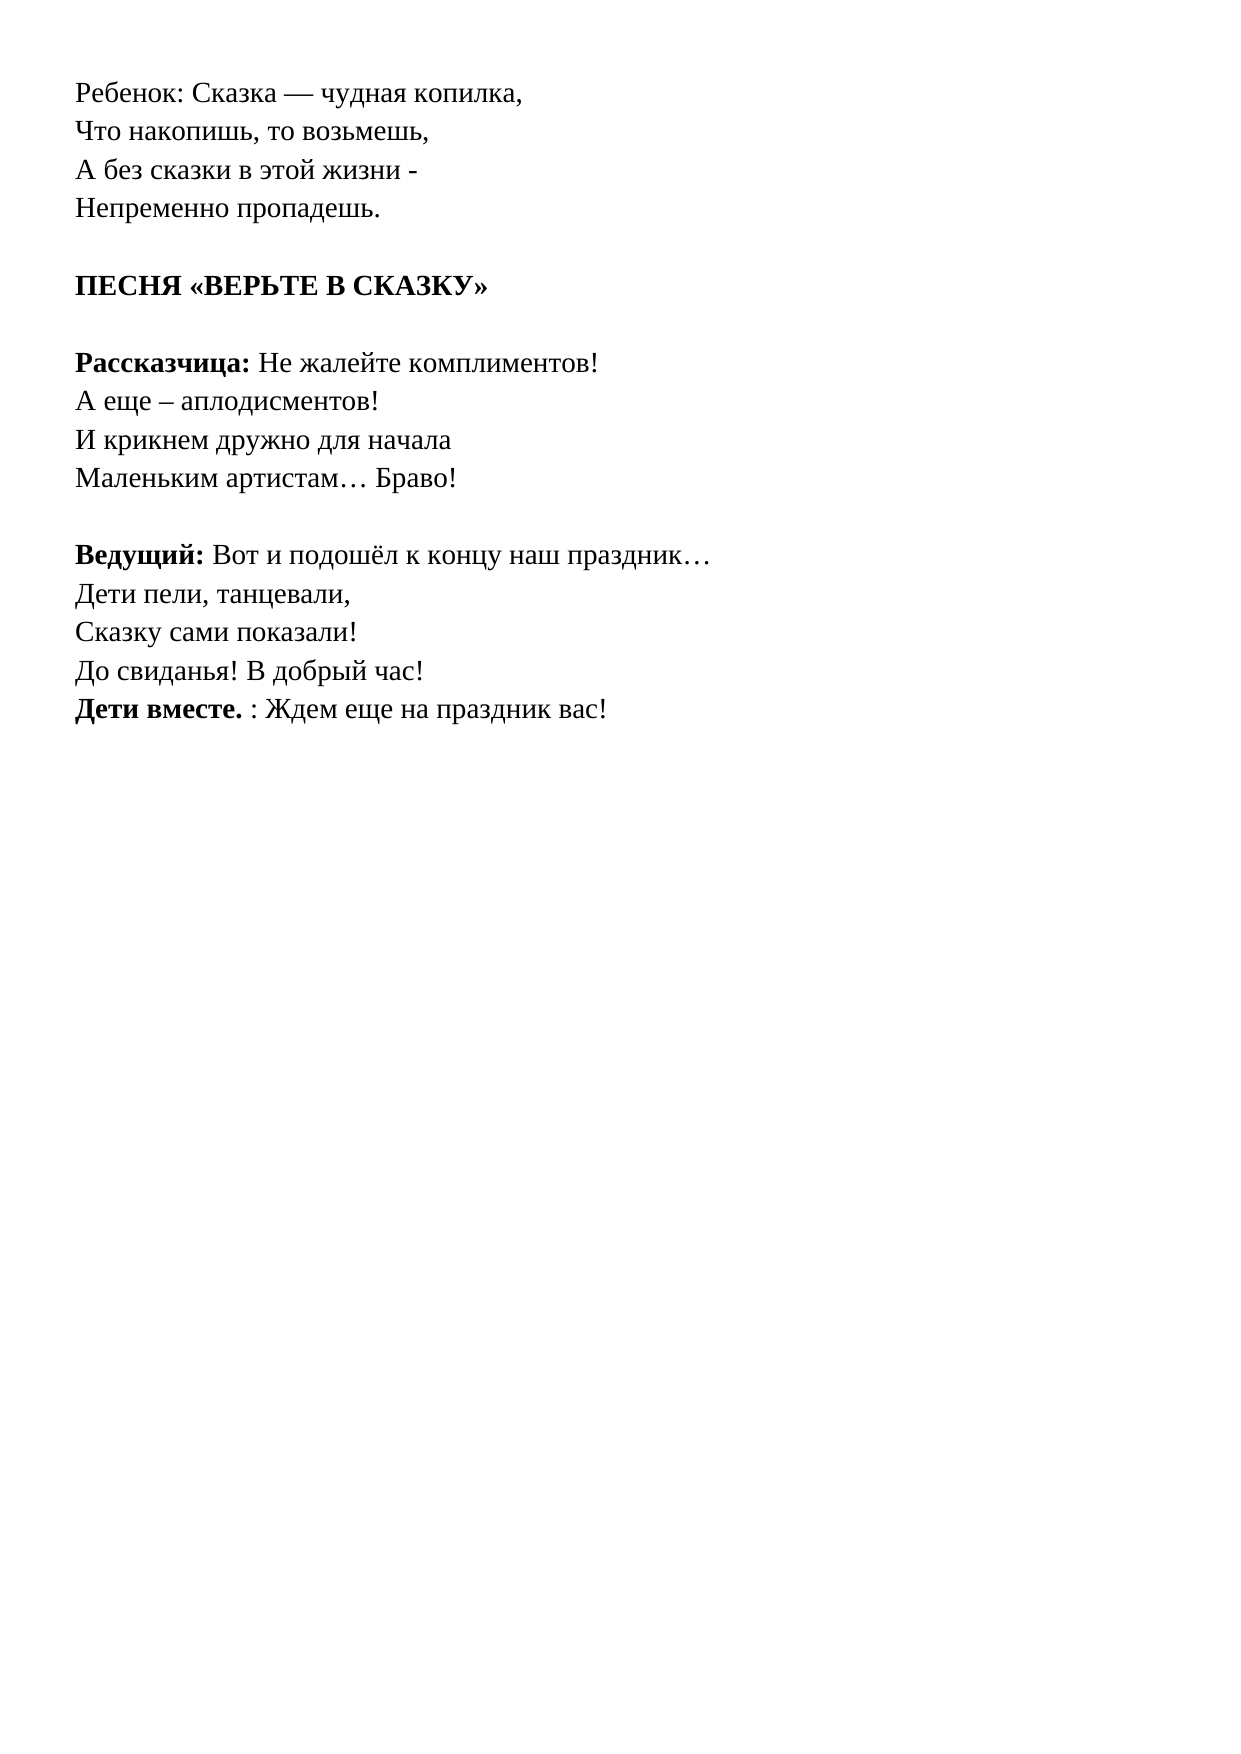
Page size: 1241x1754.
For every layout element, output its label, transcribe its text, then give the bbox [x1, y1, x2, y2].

text ПЕСНЯ «ВЕРЬТЕ В СКАЗКУ» [75, 268, 1165, 301]
text Сказку сами показали! [75, 614, 1165, 648]
text До свиданья! В добрый час! [75, 653, 1165, 687]
text Ребенок: Сказка — чудная копилка, Что накопишь, то возьмешь, А без сказки в этой жизни - Непременно пропадешь. [75, 75, 1165, 224]
text Дети пели, танцевали, [75, 576, 1165, 609]
text Дети вместе. : Ждем еще на праздник вас! [75, 692, 1165, 725]
text Рассказчица: Не жалейте комплиментов! А еще – аплодисментов! И крикнем дружно для начала Маленьким артистам… Браво! [75, 345, 1165, 494]
text Ведущий: Вот и подошёл к концу наш праздник… [75, 537, 1165, 571]
